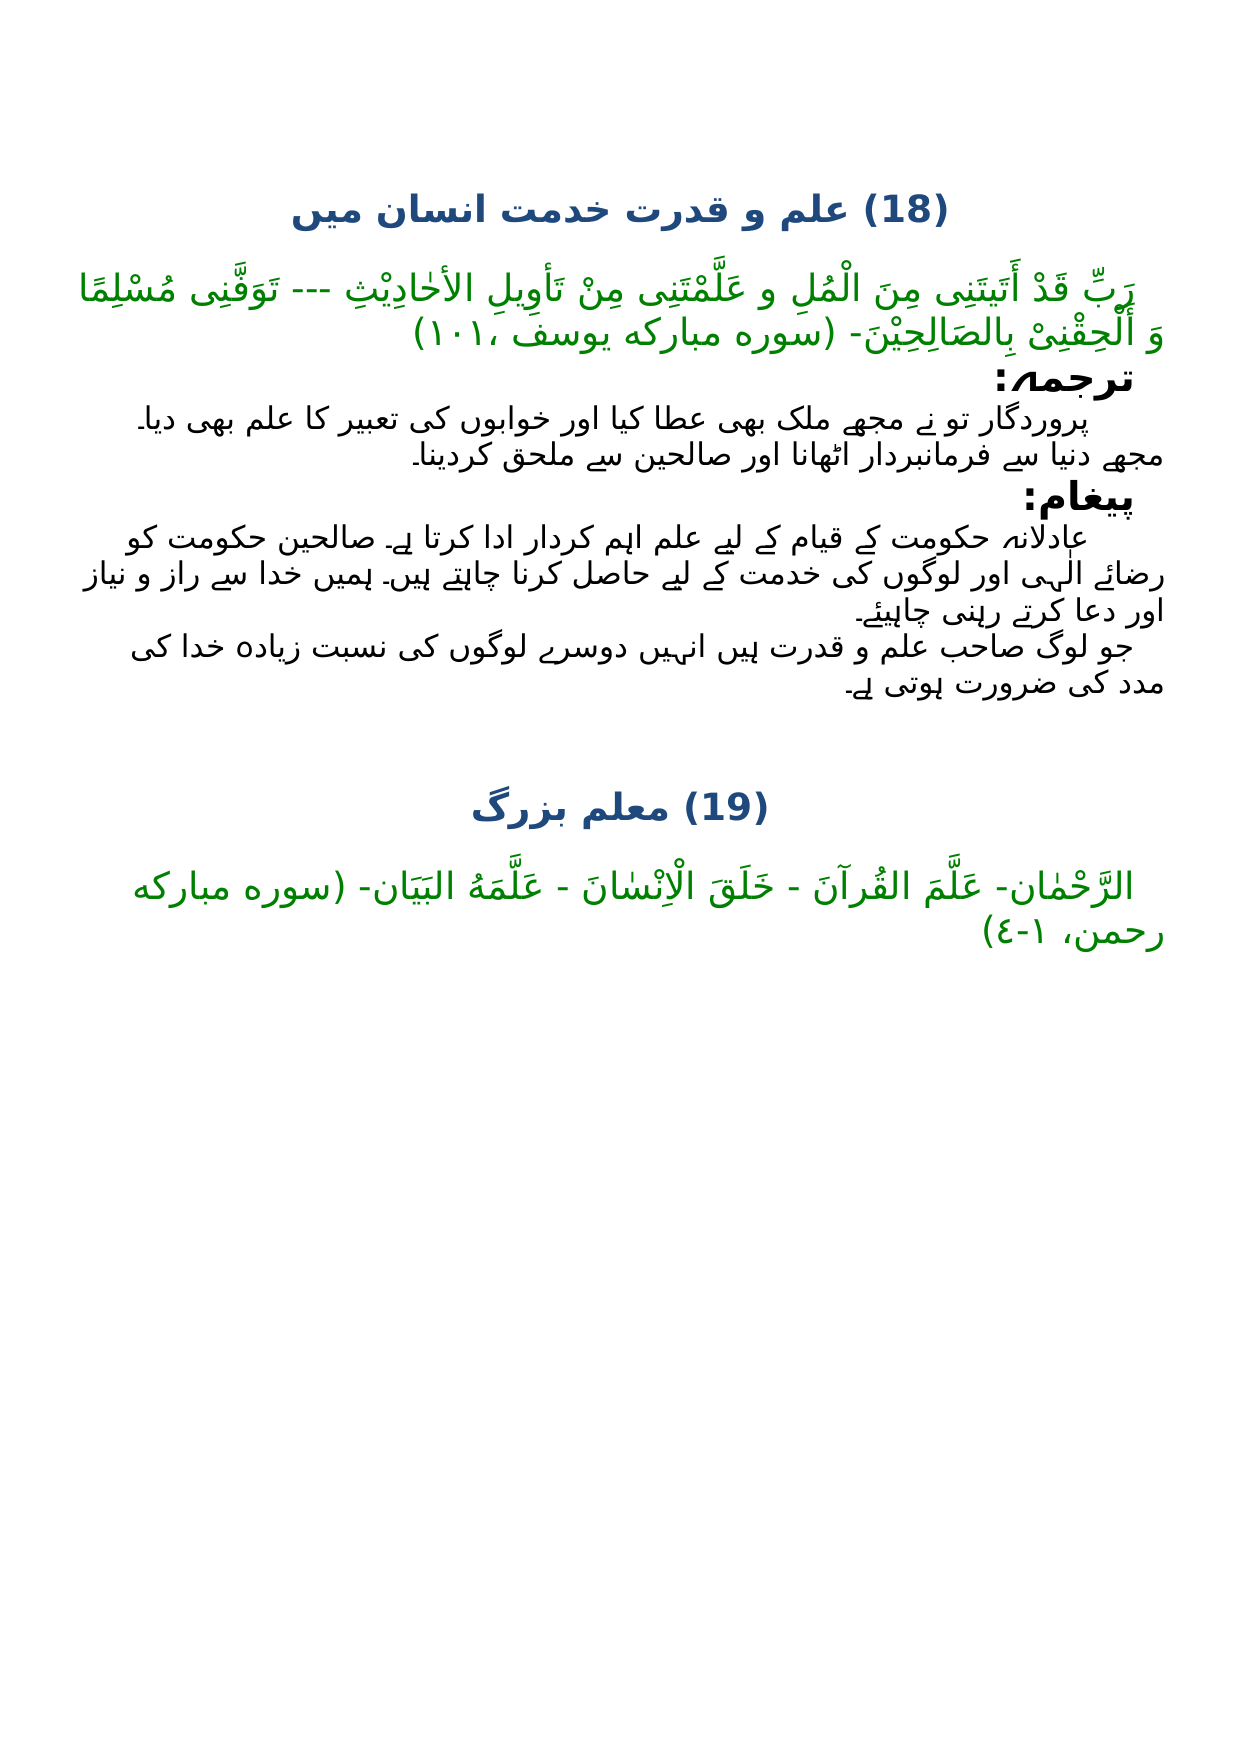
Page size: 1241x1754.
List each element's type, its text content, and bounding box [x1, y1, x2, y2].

text عادلانہ حکومت کے قیام کے لیے علم اہم کردار ادا کرتا ہے۔ صالحین حکومت کو رضائے الٰہی اور لوگوں کی خدمت کے لیے حاصل کرنا چاہتے ہیں۔ ہمیں خدا سے راز و نیاز اور دعا کرتے رہنی چاہیئے۔ [75, 519, 1165, 628]
text پروردگار تو نے مجھے ملک بھی عطا کیا اور خوابوں کی تعبیر کا علم بھی دیا۔ مجھے دنیا سے فرمانبردار اٹھانا اور صالحین سے ملحق کردینا۔ [75, 400, 1165, 473]
subtitle (18) علم و قدرت خدمت انسان میں [75, 187, 1165, 231]
text ترجمہ: [75, 354, 1165, 400]
text جو لوگ صاحب علم و قدرت ہیں انہیں دوسرے لوگوں کی نسبت زیادہ خدا کی مدد کی ضرورت ہوتی ہے۔ [75, 628, 1165, 701]
text رَبِّ قَدْ أَتَیتَنِی مِنَ الْمُلِ و عَلَّمْتَنِی مِنْ تَأوِیلِ الأحٰادِیْثِ --- تَوَفَّنِی مُسْلِمًا وَ أَلْحِقْنِیْ بِالصَالِحِیْنَ- (سوره مبارکه یوسف ،١٠١) [75, 267, 1165, 354]
text پیغام: [75, 473, 1165, 519]
text الرَّحْمٰان- عَلَّمَ القُرآنَ - خَلَقَ الْاِنْسٰانَ - عَلَّمَهُ البَیَان- (سوره مبارکه رحمن، ١-٤) [75, 865, 1165, 952]
subtitle (19) معلم بزرگ [75, 785, 1165, 829]
